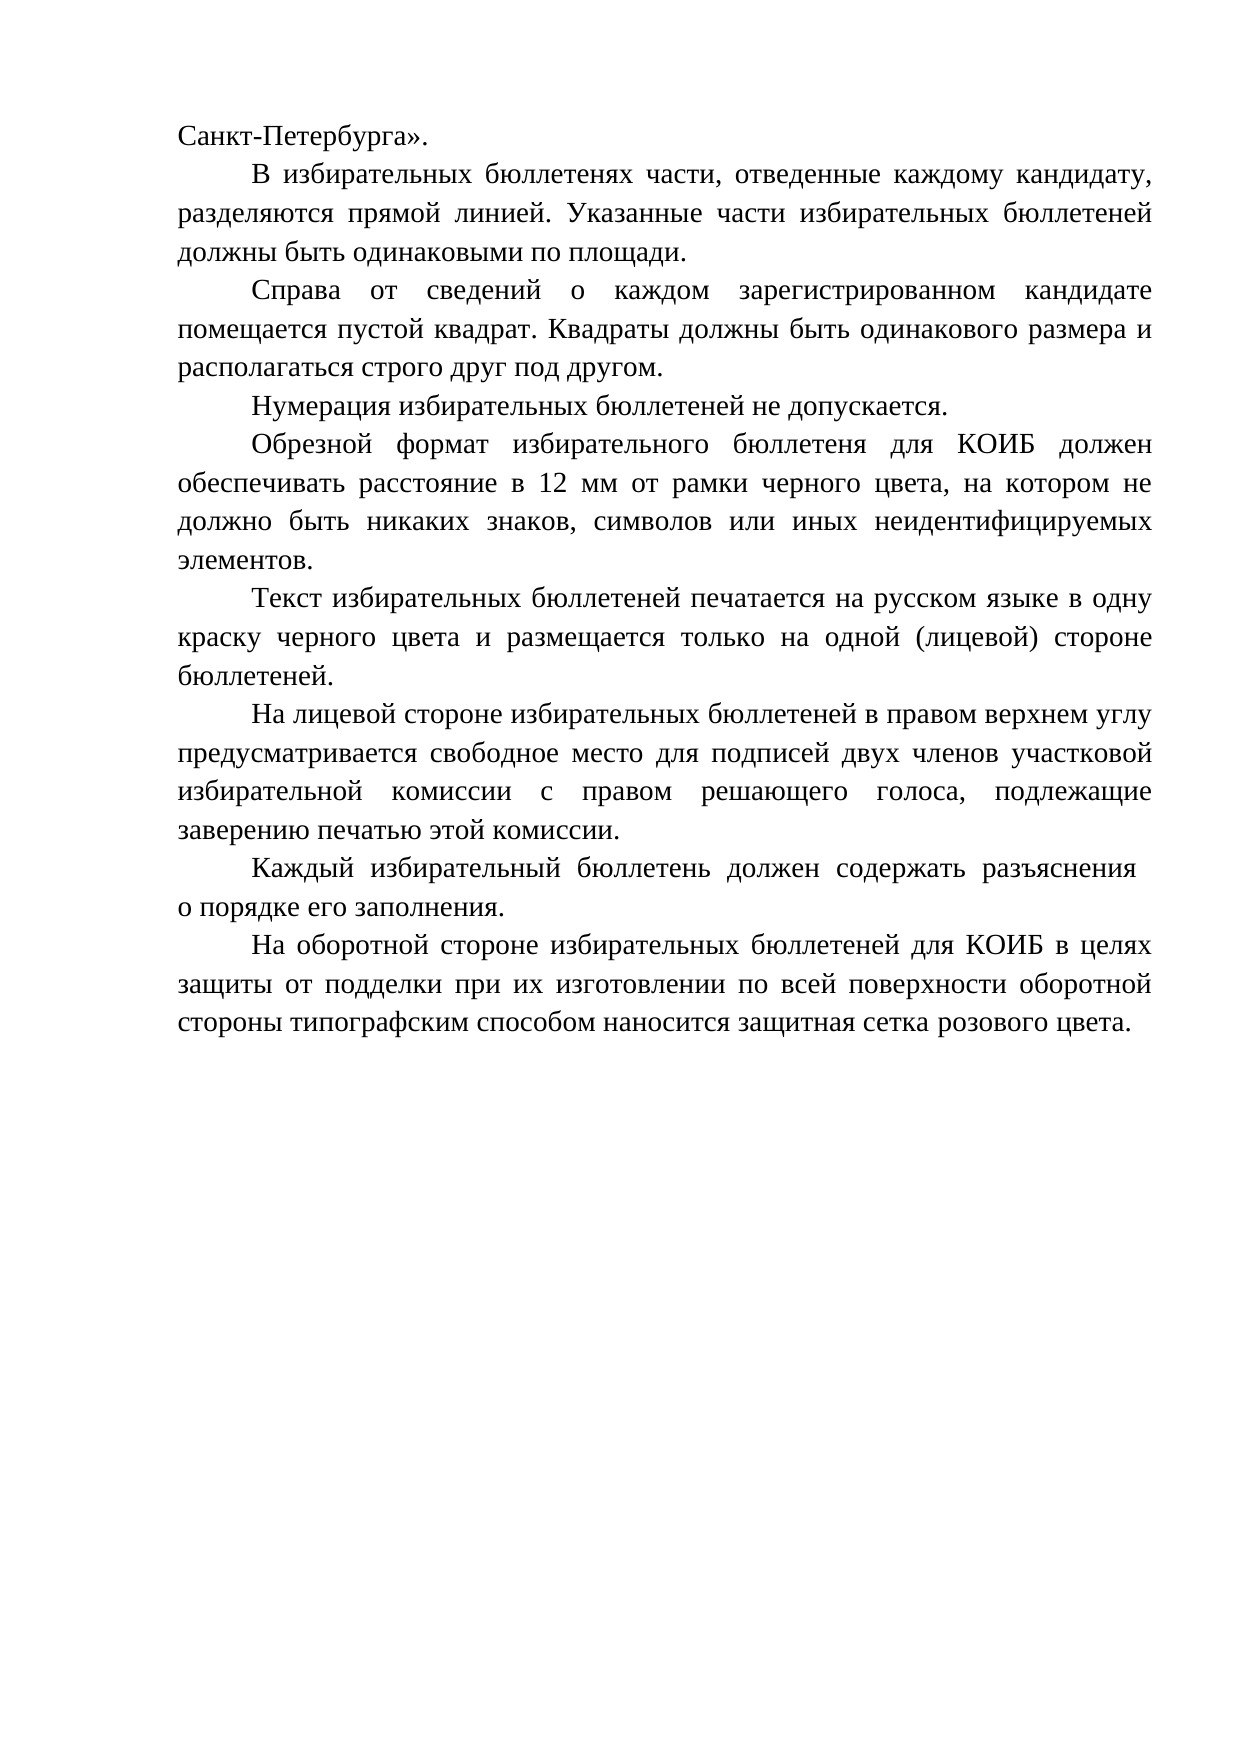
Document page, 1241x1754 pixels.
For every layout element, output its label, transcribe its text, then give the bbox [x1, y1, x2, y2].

text Справа от сведений о каждом зарегистрированном кандидате помещается пустой квадрат. Квадраты должны быть одинакового размера и располагаться строго друг под другом. [177, 272, 1154, 383]
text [177, 118, 1154, 152]
text Нумерация избирательных бюллетеней не допускается. [177, 388, 1154, 421]
text На лицевой стороне избирательных бюллетеней в правом верхнем углу предусматривается свободное место для подписей двух членов участковой избирательной комиссии с правом решающего голоса, подлежащие заверению печатью этой комиссии. [177, 696, 1154, 845]
text Текст избирательных бюллетеней печатается на русском языке в одну краску черного цвета и размещается только на одной (лицевой) стороне бюллетеней. [177, 581, 1154, 691]
text В избирательных бюллетенях части, отведенные каждому кандидату, разделяются прямой линией. Указанные части избирательных бюллетеней должны быть одинаковыми по площади. [177, 157, 1154, 267]
text Обрезной формат избирательного бюллетеня для КОИБ должен обеспечивать расстояние в 12 мм от рамки черного цвета, на котором не должно быть никаких знаков, символов или иных неидентифицируемых элементов. [177, 426, 1154, 576]
text Каждый избирательный бюллетень должен содержать разъяснения о порядке его заполнения. [177, 850, 1154, 922]
text На оборотной стороне избирательных бюллетеней для КОИБ в целях защиты от подделки при их изготовлении по всей поверхности оборотной стороны типографским способом наносится защитная сетка розового цвета. [177, 927, 1154, 1038]
